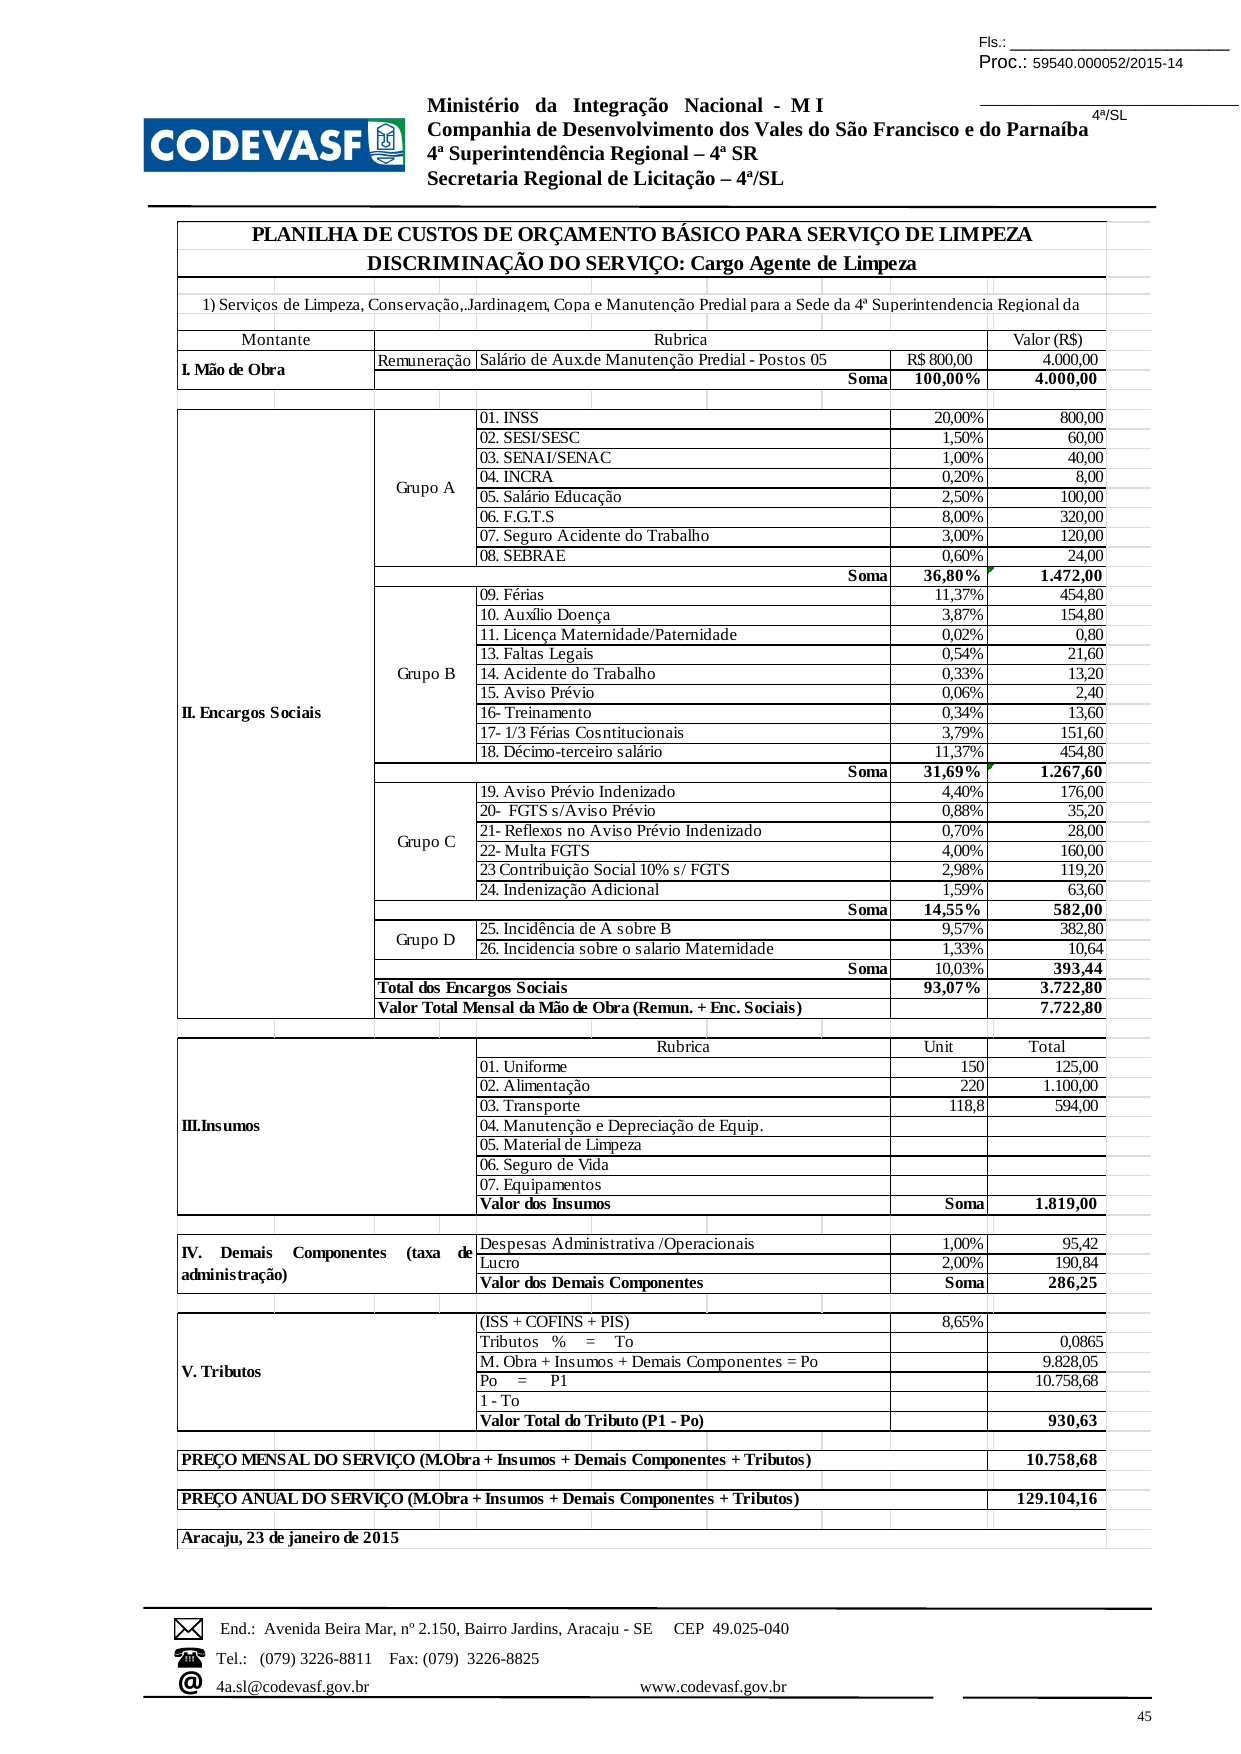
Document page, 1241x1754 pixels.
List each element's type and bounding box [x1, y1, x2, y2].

picture [143, 118, 406, 172]
